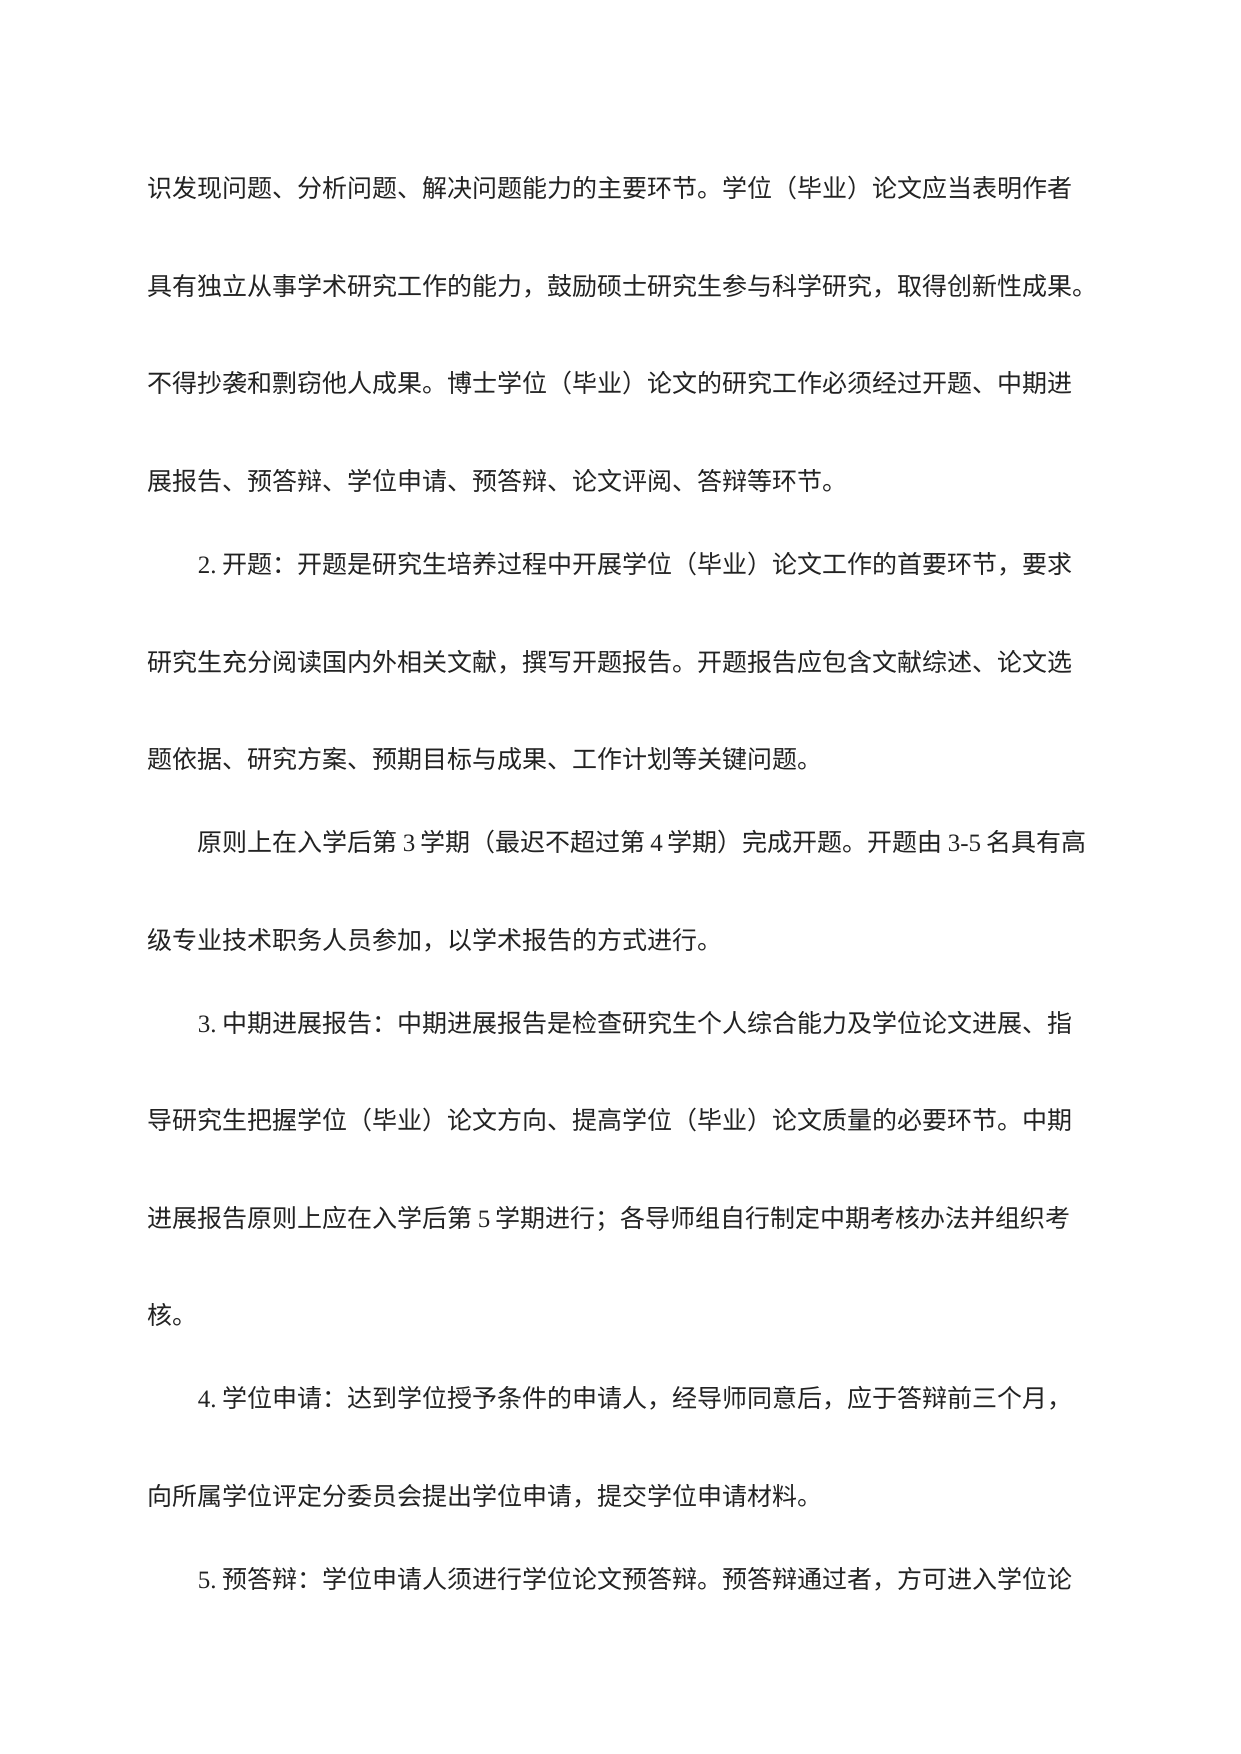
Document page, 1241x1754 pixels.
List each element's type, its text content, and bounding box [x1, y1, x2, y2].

text 原则上在入学后第3学期（最迟不超过第4学期）完成开题。开题由3-5名具有高级专业技术职务人员参加，以学术报告的方式进行。 [148, 808, 1092, 971]
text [148, 154, 1092, 512]
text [148, 1545, 1092, 1610]
text 3. 中期进展报告：中期进展报告是检查研究生个人综合能力及学位论文进展、指导研究生把握学位（毕业）论文方向、提高学位（毕业）论文质量的必要环节。中期进展报告原则上应在入学后第5学期进行；各导师组自行制定中期考核办法并组织考核。 [148, 989, 1092, 1346]
text 4. 学位申请：达到学位授予条件的申请人，经导师同意后，应于答辩前三个月，向所属学位评定分委员会提出学位申请，提交学位申请材料。 [148, 1364, 1092, 1527]
text 2. 开题：开题是研究生培养过程中开展学位（毕业）论文工作的首要环节，要求研究生充分阅读国内外相关文献，撰写开题报告。开题报告应包含文献综述、论文选题依据、研究方案、预期目标与成果、工作计划等关键问题。 [148, 530, 1092, 790]
